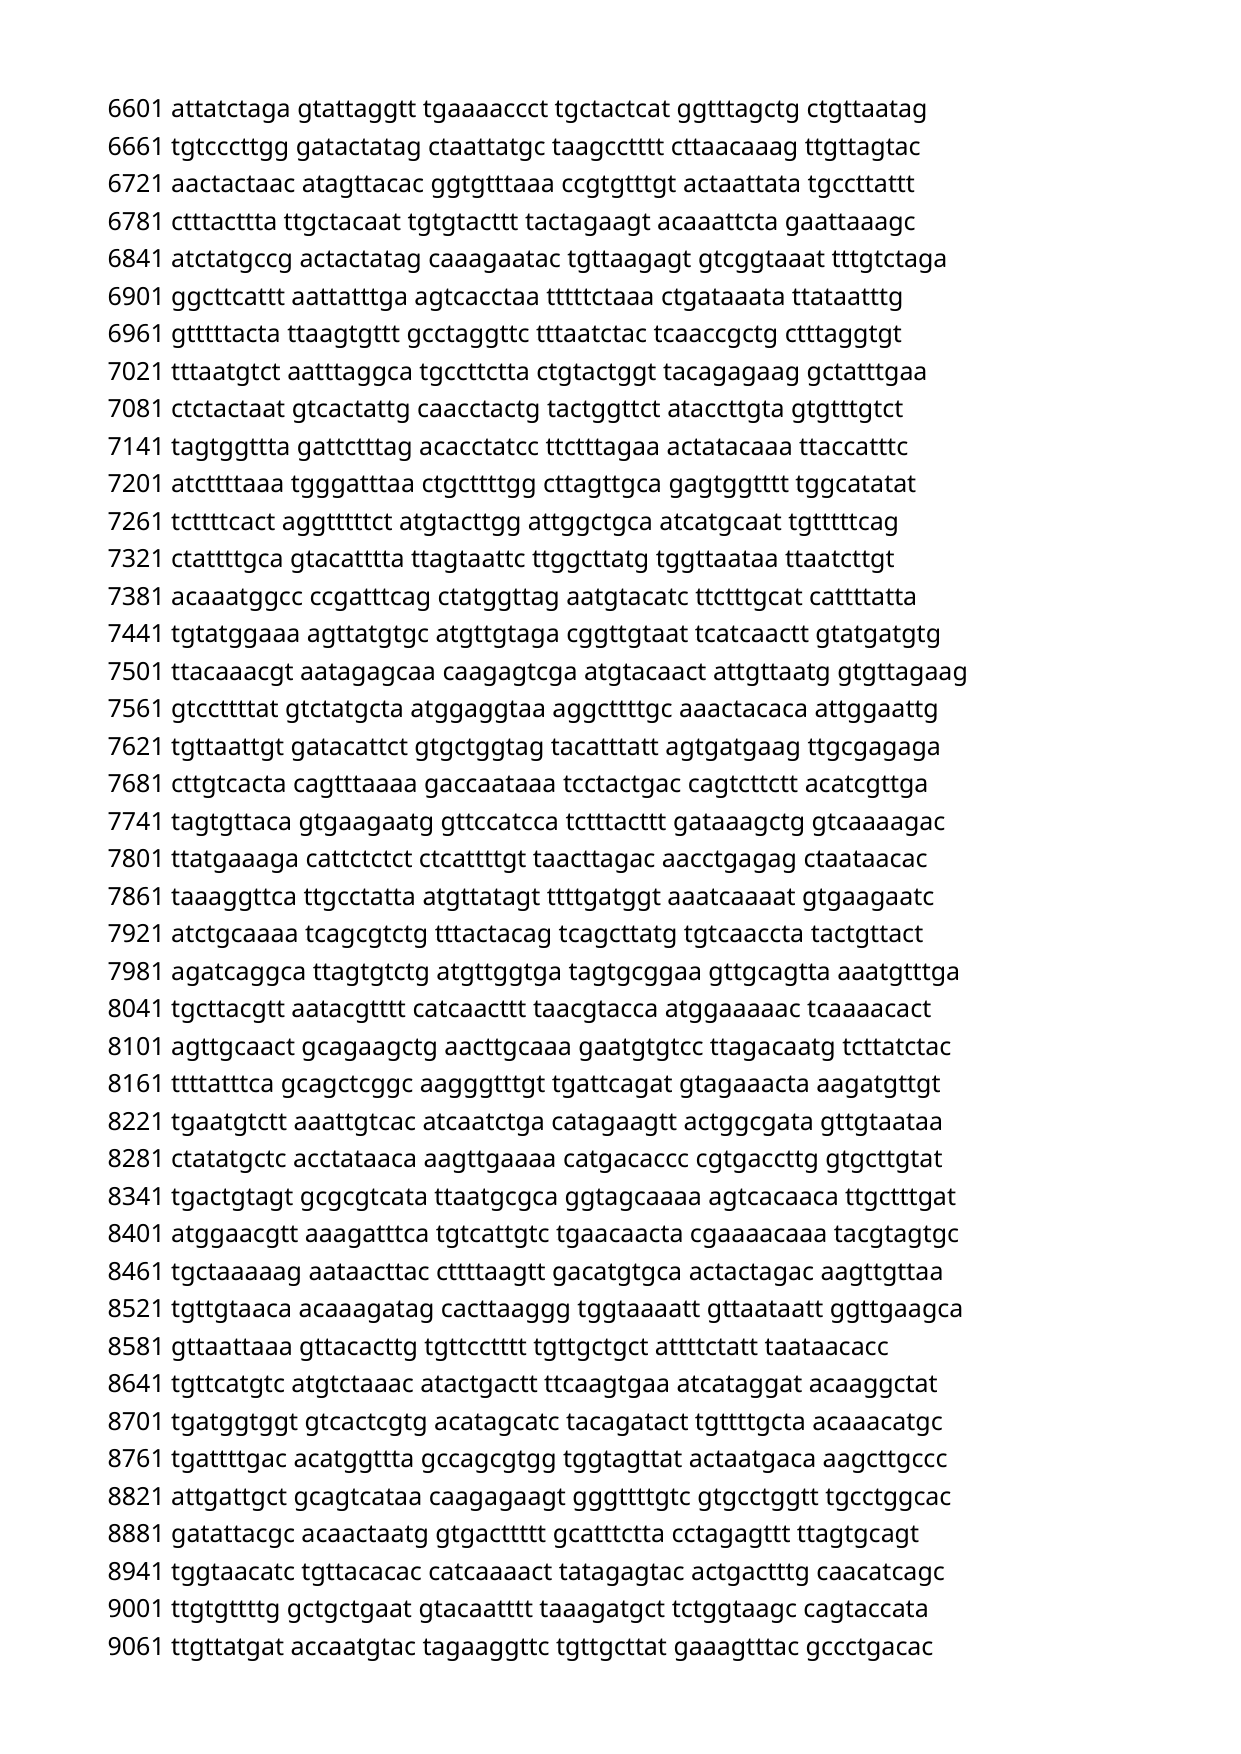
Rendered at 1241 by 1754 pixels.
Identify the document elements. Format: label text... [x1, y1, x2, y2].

text 8581 gttaattaaa gttacacttg tgttcctttt tgttgctgct attttctatt taataacacc [75, 1327, 1165, 1364]
text 6661 tgtcccttgg gatactatag ctaattatgc taagcctttt cttaacaaag ttgttagtac [75, 127, 1165, 164]
text 7561 gtccttttat gtctatgcta atggaggtaa aggcttttgc aaactacaca attggaattg [75, 689, 1165, 727]
text 6961 gtttttacta ttaagtgttt gcctaggttc tttaatctac tcaaccgctg ctttaggtgt [75, 314, 1165, 352]
text 8761 tgattttgac acatggttta gccagcgtgg tggtagttat actaatgaca aagcttgccc [75, 1439, 1165, 1477]
text 7861 taaaggttca ttgcctatta atgttatagt ttttgatggt aaatcaaaat gtgaagaatc [75, 877, 1165, 914]
text 8641 tgttcatgtc atgtctaaac atactgactt ttcaagtgaa atcataggat acaaggctat [75, 1364, 1165, 1402]
text 6841 atctatgccg actactatag caaagaatac tgttaagagt gtcggtaaat tttgtctaga [75, 239, 1165, 277]
text 7441 tgtatggaaa agttatgtgc atgttgtaga cggttgtaat tcatcaactt gtatgatgtg [75, 614, 1165, 652]
text 7801 ttatgaaaga cattctctct ctcattttgt taacttagac aacctgagag ctaataacac [75, 839, 1165, 877]
text 7081 ctctactaat gtcactattg caacctactg tactggttct ataccttgta gtgtttgtct [75, 389, 1165, 427]
text 8701 tgatggtggt gtcactcgtg acatagcatc tacagatact tgttttgcta acaaacatgc [75, 1402, 1165, 1439]
text 8341 tgactgtagt gcgcgtcata ttaatgcgca ggtagcaaaa agtcacaaca ttgctttgat [75, 1177, 1165, 1214]
text 8041 tgcttacgtt aatacgtttt catcaacttt taacgtacca atggaaaaac tcaaaacact [75, 989, 1165, 1027]
text 7141 tagtggttta gattctttag acacctatcc ttctttagaa actatacaaa ttaccatttc [75, 427, 1165, 464]
text 7981 agatcaggca ttagtgtctg atgttggtga tagtgcggaa gttgcagtta aaatgtttga [75, 952, 1165, 989]
text 6901 ggcttcattt aattatttga agtcacctaa tttttctaaa ctgataaata ttataatttg [75, 277, 1165, 314]
text 7741 tagtgttaca gtgaagaatg gttccatcca tctttacttt gataaagctg gtcaaaagac [75, 802, 1165, 839]
text 7261 tcttttcact aggtttttct atgtacttgg attggctgca atcatgcaat tgtttttcag [75, 502, 1165, 539]
text 8161 ttttatttca gcagctcggc aagggtttgt tgattcagat gtagaaacta aagatgttgt [75, 1064, 1165, 1102]
text 7501 ttacaaacgt aatagagcaa caagagtcga atgtacaact attgttaatg gtgttagaag [75, 652, 1165, 689]
text 8101 agttgcaact gcagaagctg aacttgcaaa gaatgtgtcc ttagacaatg tcttatctac [75, 1027, 1165, 1064]
text 7681 cttgtcacta cagtttaaaa gaccaataaa tcctactgac cagtcttctt acatcgttga [75, 764, 1165, 802]
text 8821 attgattgct gcagtcataa caagagaagt gggttttgtc gtgcctggtt tgcctggcac [75, 1477, 1165, 1514]
text 8461 tgctaaaaag aataacttac cttttaagtt gacatgtgca actactagac aagttgttaa [75, 1252, 1165, 1289]
text 8221 tgaatgtctt aaattgtcac atcaatctga catagaagtt actggcgata gttgtaataa [75, 1102, 1165, 1139]
text 8281 ctatatgctc acctataaca aagttgaaaa catgacaccc cgtgaccttg gtgcttgtat [75, 1139, 1165, 1177]
text 7321 ctattttgca gtacatttta ttagtaattc ttggcttatg tggttaataa ttaatcttgt [75, 539, 1165, 577]
text 7201 atcttttaaa tgggatttaa ctgcttttgg cttagttgca gagtggtttt tggcatatat [75, 464, 1165, 502]
text 6601 attatctaga gtattaggtt tgaaaaccct tgctactcat ggtttagctg ctgttaatag [75, 89, 1165, 127]
text 8521 tgttgtaaca acaaagatag cacttaaggg tggtaaaatt gttaataatt ggttgaagca [75, 1289, 1165, 1327]
text 6781 ctttacttta ttgctacaat tgtgtacttt tactagaagt acaaattcta gaattaaagc [75, 202, 1165, 239]
text 6721 aactactaac atagttacac ggtgtttaaa ccgtgtttgt actaattata tgccttattt [75, 164, 1165, 202]
text 8881 gatattacgc acaactaatg gtgacttttt gcatttctta cctagagttt ttagtgcagt [75, 1514, 1165, 1552]
text 7921 atctgcaaaa tcagcgtctg tttactacag tcagcttatg tgtcaaccta tactgttact [75, 914, 1165, 952]
text 9061 ttgttatgat accaatgtac tagaaggttc tgttgcttat gaaagtttac gccctgacac [75, 1627, 1165, 1664]
text 8941 tggtaacatc tgttacacac catcaaaact tatagagtac actgactttg caacatcagc [75, 1552, 1165, 1589]
text 8401 atggaacgtt aaagatttca tgtcattgtc tgaacaacta cgaaaacaaa tacgtagtgc [75, 1214, 1165, 1252]
text 7621 tgttaattgt gatacattct gtgctggtag tacatttatt agtgatgaag ttgcgagaga [75, 727, 1165, 764]
text 7381 acaaatggcc ccgatttcag ctatggttag aatgtacatc ttctttgcat cattttatta [75, 577, 1165, 614]
text 7021 tttaatgtct aatttaggca tgccttctta ctgtactggt tacagagaag gctatttgaa [75, 352, 1165, 389]
text 9001 ttgtgttttg gctgctgaat gtacaatttt taaagatgct tctggtaagc cagtaccata [75, 1589, 1165, 1627]
